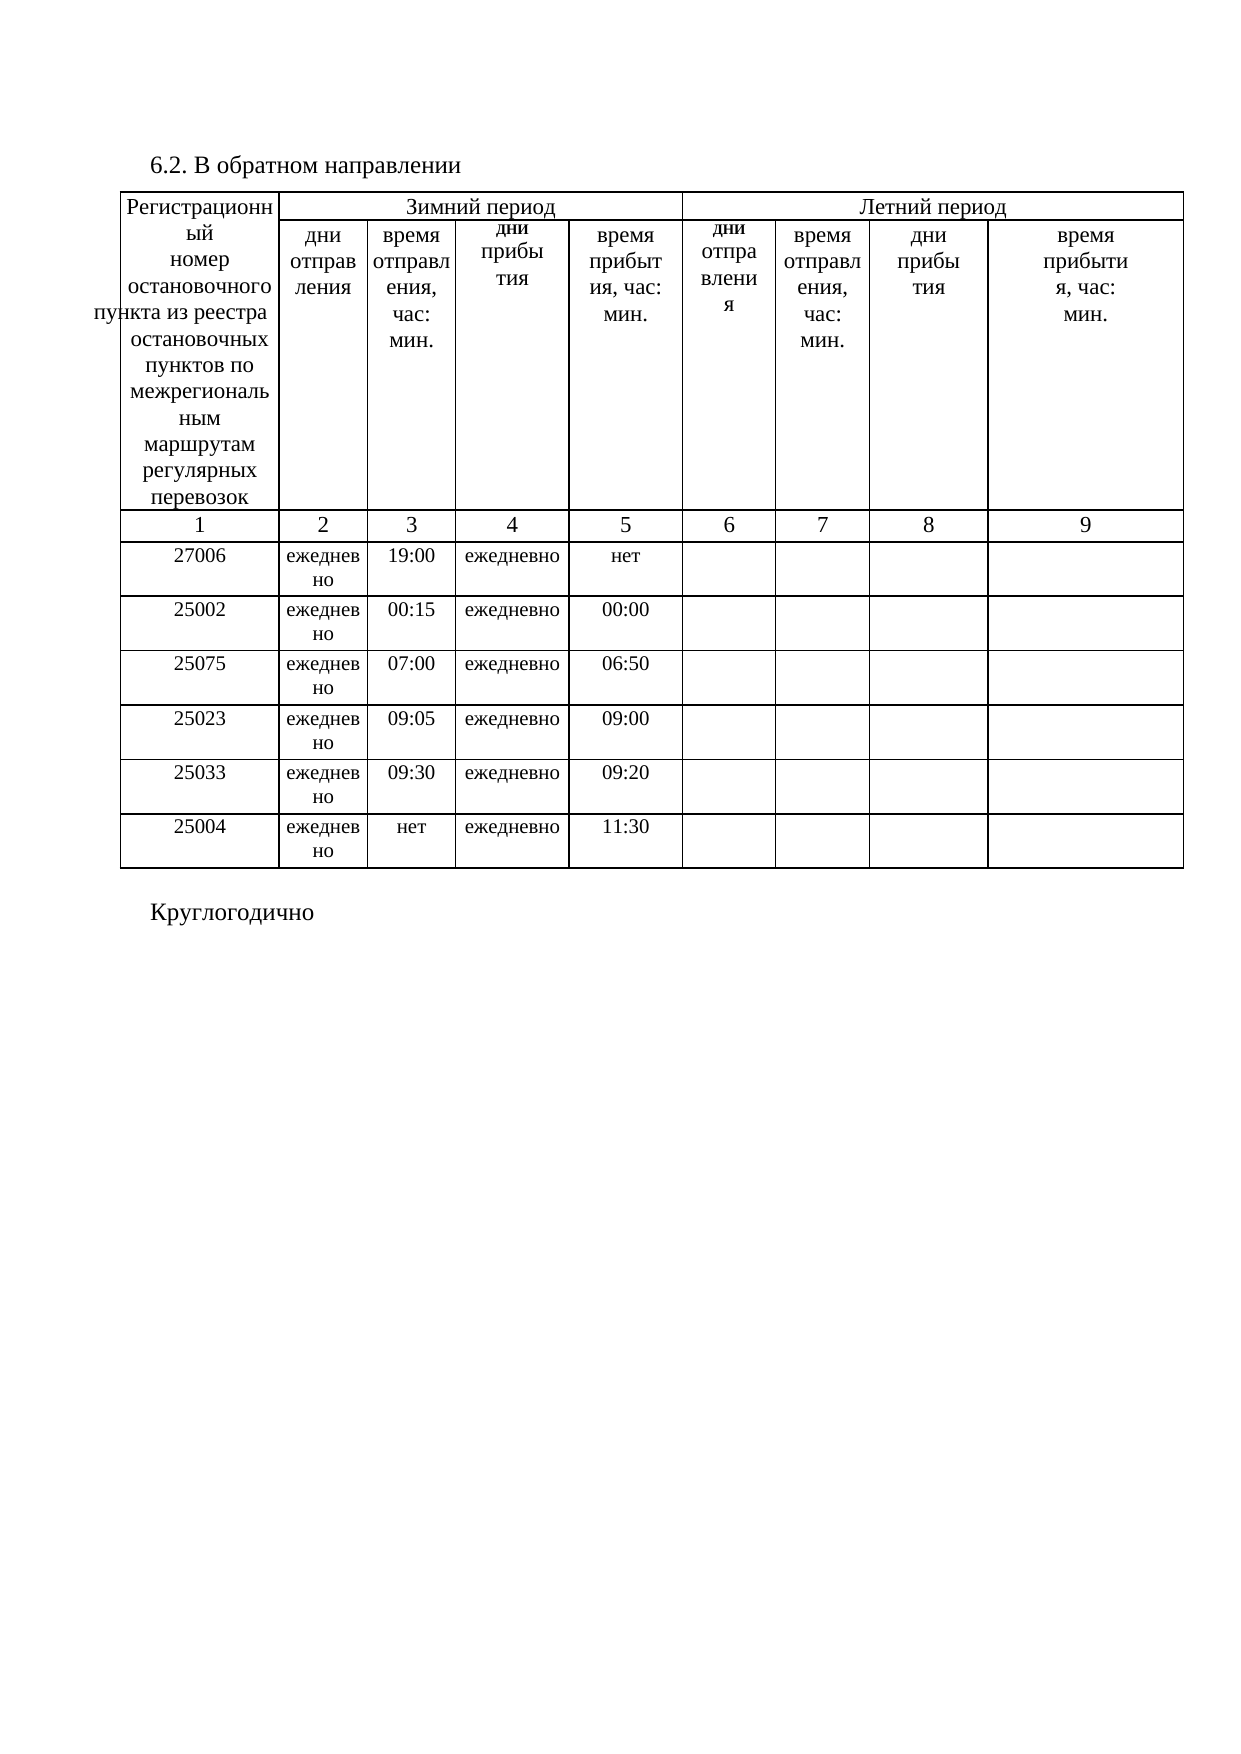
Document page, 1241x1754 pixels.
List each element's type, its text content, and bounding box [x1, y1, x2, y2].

table_cell [870, 651, 987, 704]
table_cell 19:00 [368, 543, 455, 595]
table_cell [776, 815, 869, 867]
table_cell 00:00 [570, 597, 682, 650]
table_cell [683, 543, 775, 595]
table_cell 9 [989, 511, 1183, 541]
table_cell ежедневно [456, 543, 568, 595]
table_header Регистрационный номер остановочного пункта из реестра остановочных пунктов по межрегиональным маршрутам регулярных перевозок [121, 193, 278, 509]
table_cell [870, 815, 987, 867]
table_cell нет [368, 815, 455, 867]
table_cell 25023 [121, 706, 278, 758]
table_cell [776, 706, 869, 758]
table_cell 09:00 [570, 706, 682, 758]
table_cell 09:30 [368, 760, 455, 813]
table_cell [683, 651, 775, 704]
table_cell 25033 [121, 760, 278, 813]
table_cell 06:50 [570, 651, 682, 704]
table_cell [683, 706, 775, 758]
table_cell 1 [121, 511, 278, 541]
table_cell 3 [368, 511, 455, 541]
table_cell 4 [456, 511, 568, 541]
table_cell ежедневно [456, 597, 568, 650]
table_cell 11:30 [570, 815, 682, 867]
table_cell [683, 815, 775, 867]
table_cell время отправл ения, час: мин. [776, 221, 869, 509]
table_cell [776, 760, 869, 813]
table_cell [989, 815, 1183, 867]
table_cell [870, 543, 987, 595]
table_cell 25075 [121, 651, 278, 704]
table_cell ДНИ отпра влени я [683, 221, 775, 509]
table_cell [989, 706, 1183, 758]
table_cell [776, 651, 869, 704]
text Круглогодично [150, 897, 1090, 926]
table_cell [776, 543, 869, 595]
table_cell 25004 [121, 815, 278, 867]
table_cell ежедневно [280, 651, 367, 704]
table_cell ДНИ прибы тия [456, 221, 568, 509]
table_cell время прибыт ия, час: мин. [570, 221, 682, 509]
table_cell ежедневно [456, 706, 568, 758]
table_cell 25002 [121, 597, 278, 650]
table_cell 7 [776, 511, 869, 541]
text 6.2. В обратном направлении [150, 150, 1090, 179]
table_cell [683, 597, 775, 650]
table_cell ежедневно [456, 760, 568, 813]
table_cell 09:05 [368, 706, 455, 758]
table_cell 5 [570, 511, 682, 541]
table_cell ежедневно [280, 597, 367, 650]
table_cell 09:20 [570, 760, 682, 813]
table_cell 6 [683, 511, 775, 541]
table_cell [989, 597, 1183, 650]
table_cell дни отправ ления [280, 221, 367, 509]
table_header Летний период [683, 193, 1183, 219]
table_header Зимний период [280, 193, 682, 219]
table_cell ежедневно [456, 815, 568, 867]
table_cell время прибыти я, час: мин. [989, 221, 1183, 509]
table_cell [989, 760, 1183, 813]
table_cell время отправл ения, час: мин. [368, 221, 455, 509]
table_cell [776, 597, 869, 650]
table_cell [989, 543, 1183, 595]
table_cell ежедневно [280, 543, 367, 595]
table_cell [683, 760, 775, 813]
table_cell [989, 651, 1183, 704]
table_cell дни прибы тия [870, 221, 987, 509]
table_cell ежедневно [280, 815, 367, 867]
table_cell 07:00 [368, 651, 455, 704]
table_cell [870, 706, 987, 758]
table_cell 8 [870, 511, 987, 541]
table_cell 27006 [121, 543, 278, 595]
table_cell [870, 760, 987, 813]
table_cell 2 [280, 511, 367, 541]
table_cell ежедневно [456, 651, 568, 704]
table_cell ежедневно [280, 760, 367, 813]
table_cell ежедневно [280, 706, 367, 758]
table_cell [870, 597, 987, 650]
table_cell 00:15 [368, 597, 455, 650]
table_cell нет [570, 543, 682, 595]
